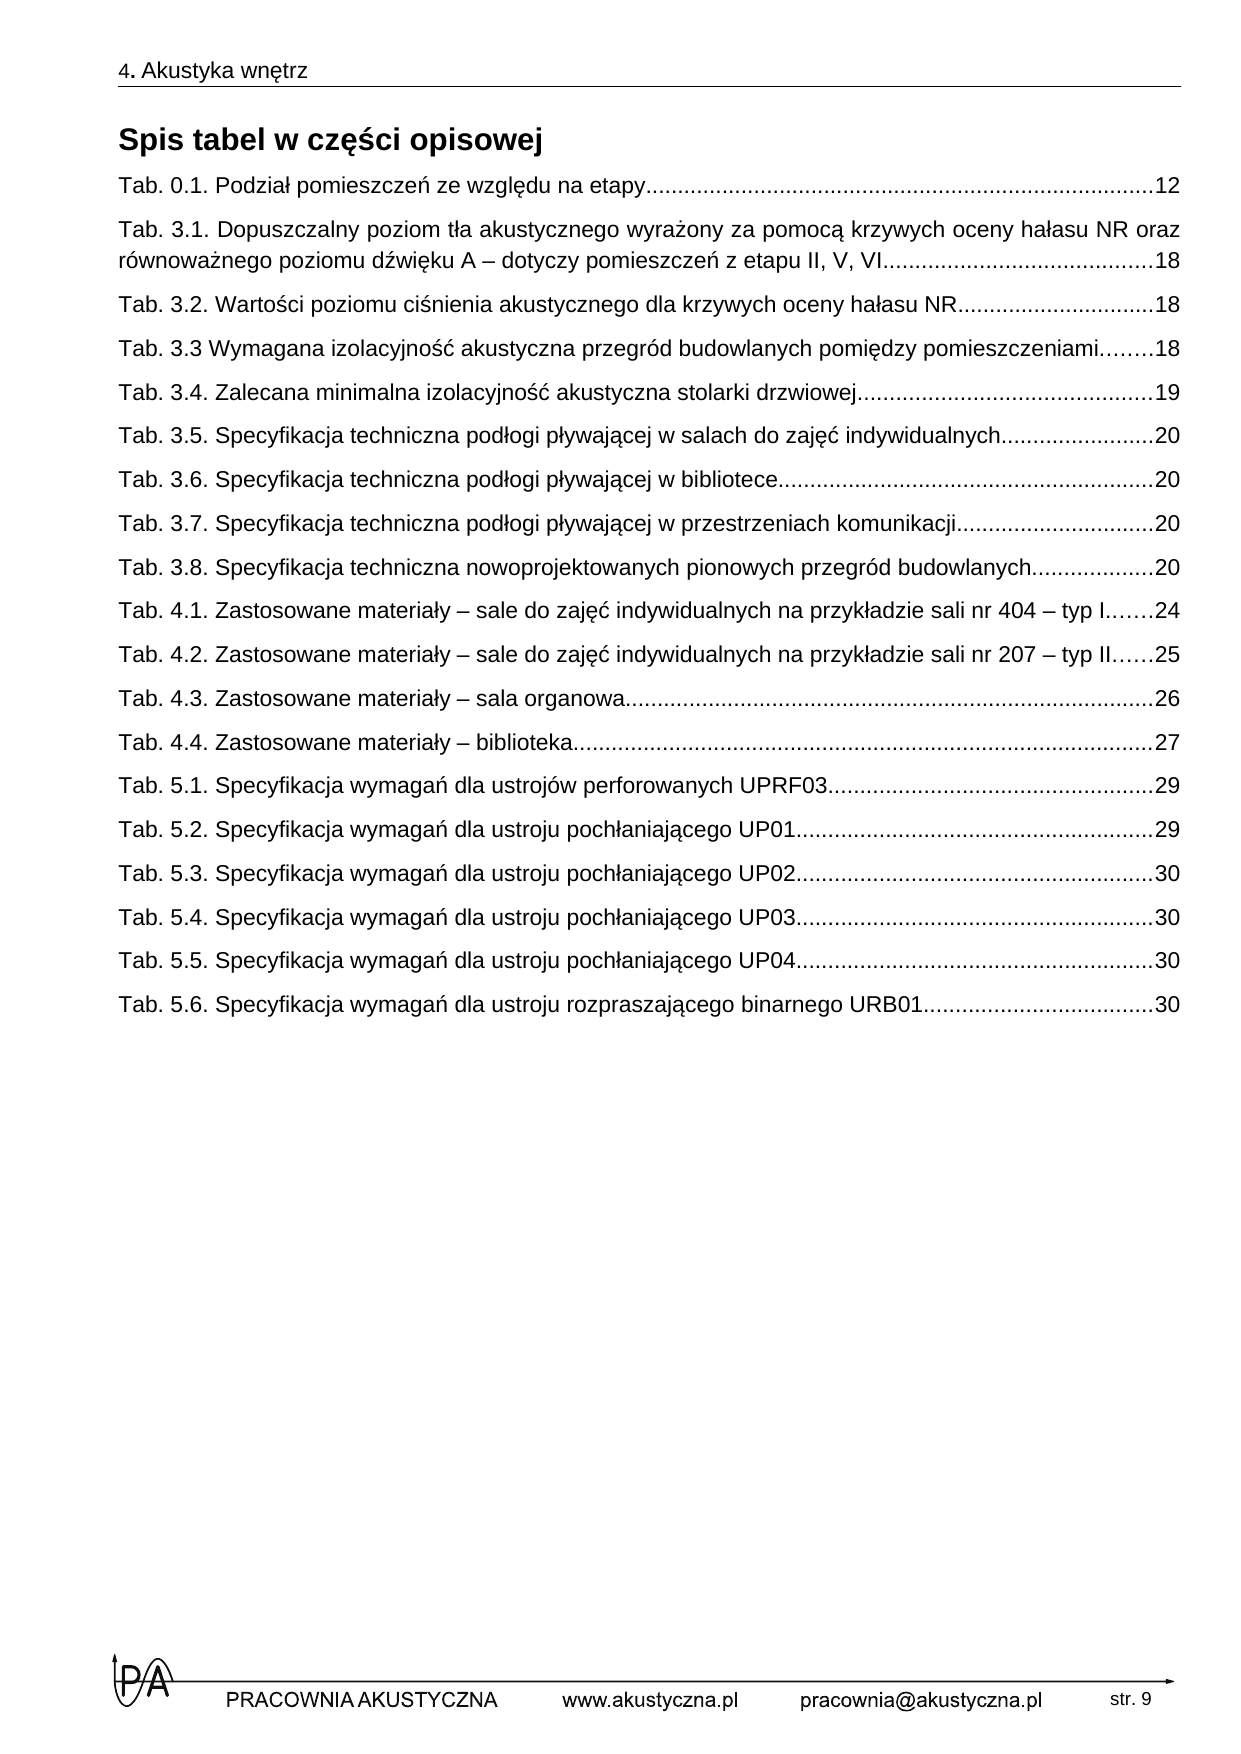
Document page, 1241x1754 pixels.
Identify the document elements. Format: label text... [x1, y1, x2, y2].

text Tab. 3.7. Specyfikacja techniczna podłogi pływającej w przestrzeniach komunikacji 20 [118, 506, 1181, 537]
text Tab. 3.4. Zalecana minimalna izolacyjność akustyczna stolarki drzwiowej 19 [118, 375, 1181, 406]
text Tab. 3.5. Specyfikacja techniczna podłogi pływającej w salach do zajęć indywidualnych 20 [118, 419, 1181, 450]
text Tab. 3.8. Specyfikacja techniczna nowoprojektowanych pionowych przegród budowlanych 20 [118, 550, 1181, 581]
text Tab. 3.2. Wartości poziomu ciśnienia akustycznego dla krzywych oceny hałasu NR 18 [118, 287, 1181, 319]
text Tab. 4.4. Zastosowane materiały – biblioteka 27 [118, 725, 1181, 756]
text Tab. 5.2. Specyfikacja wymagań dla ustroju pochłaniającego UP01 29 [118, 812, 1181, 844]
text Tab. 3.3 Wymagana izolacyjność akustyczna przegród budowlanych pomiędzy pomieszczeniami 18 [118, 331, 1181, 362]
text Tab. 3.6. Specyfikacja techniczna podłogi pływającej w bibliotece 20 [118, 462, 1181, 494]
text Tab. 4.2. Zastosowane materiały – sale do zajęć indywidualnych na przykładzie sali nr 207 – typ II 25 [118, 637, 1181, 669]
text Tab. 4.1. Zastosowane materiały – sale do zajęć indywidualnych na przykładzie sali nr 404 – typ I. 24 [118, 594, 1181, 625]
subtitle Spis tabel w części opisowej [118, 125, 1181, 156]
text Tab. 5.1. Specyfikacja wymagań dla ustrojów perforowanych UPRF03 29 [118, 769, 1181, 800]
text Tab. 5.6. Specyfikacja wymagań dla ustroju rozpraszającego binarnego URB01 30 [118, 987, 1181, 1019]
text Tab. 0.1. Podział pomieszczeń ze względu na etapy 12 [118, 169, 1181, 200]
text Tab. 5.5. Specyfikacja wymagań dla ustroju pochłaniającego UP04 30 [118, 944, 1181, 975]
text Tab. 4.3. Zastosowane materiały – sala organowa 26 [118, 681, 1181, 712]
text Tab. 3.1. Dopuszczalny poziom tła akustycznego wyrażony za pomocą krzywych oceny hałasu NR oraz równoważnego poziomu dźwięku A – dotyczy pomieszczeń z etapu II, V, VI 18 [118, 212, 1181, 275]
text Tab. 5.3. Specyfikacja wymagań dla ustroju pochłaniającego UP02 30 [118, 856, 1181, 887]
text Tab. 5.4. Specyfikacja wymagań dla ustroju pochłaniającego UP03 30 [118, 900, 1181, 931]
